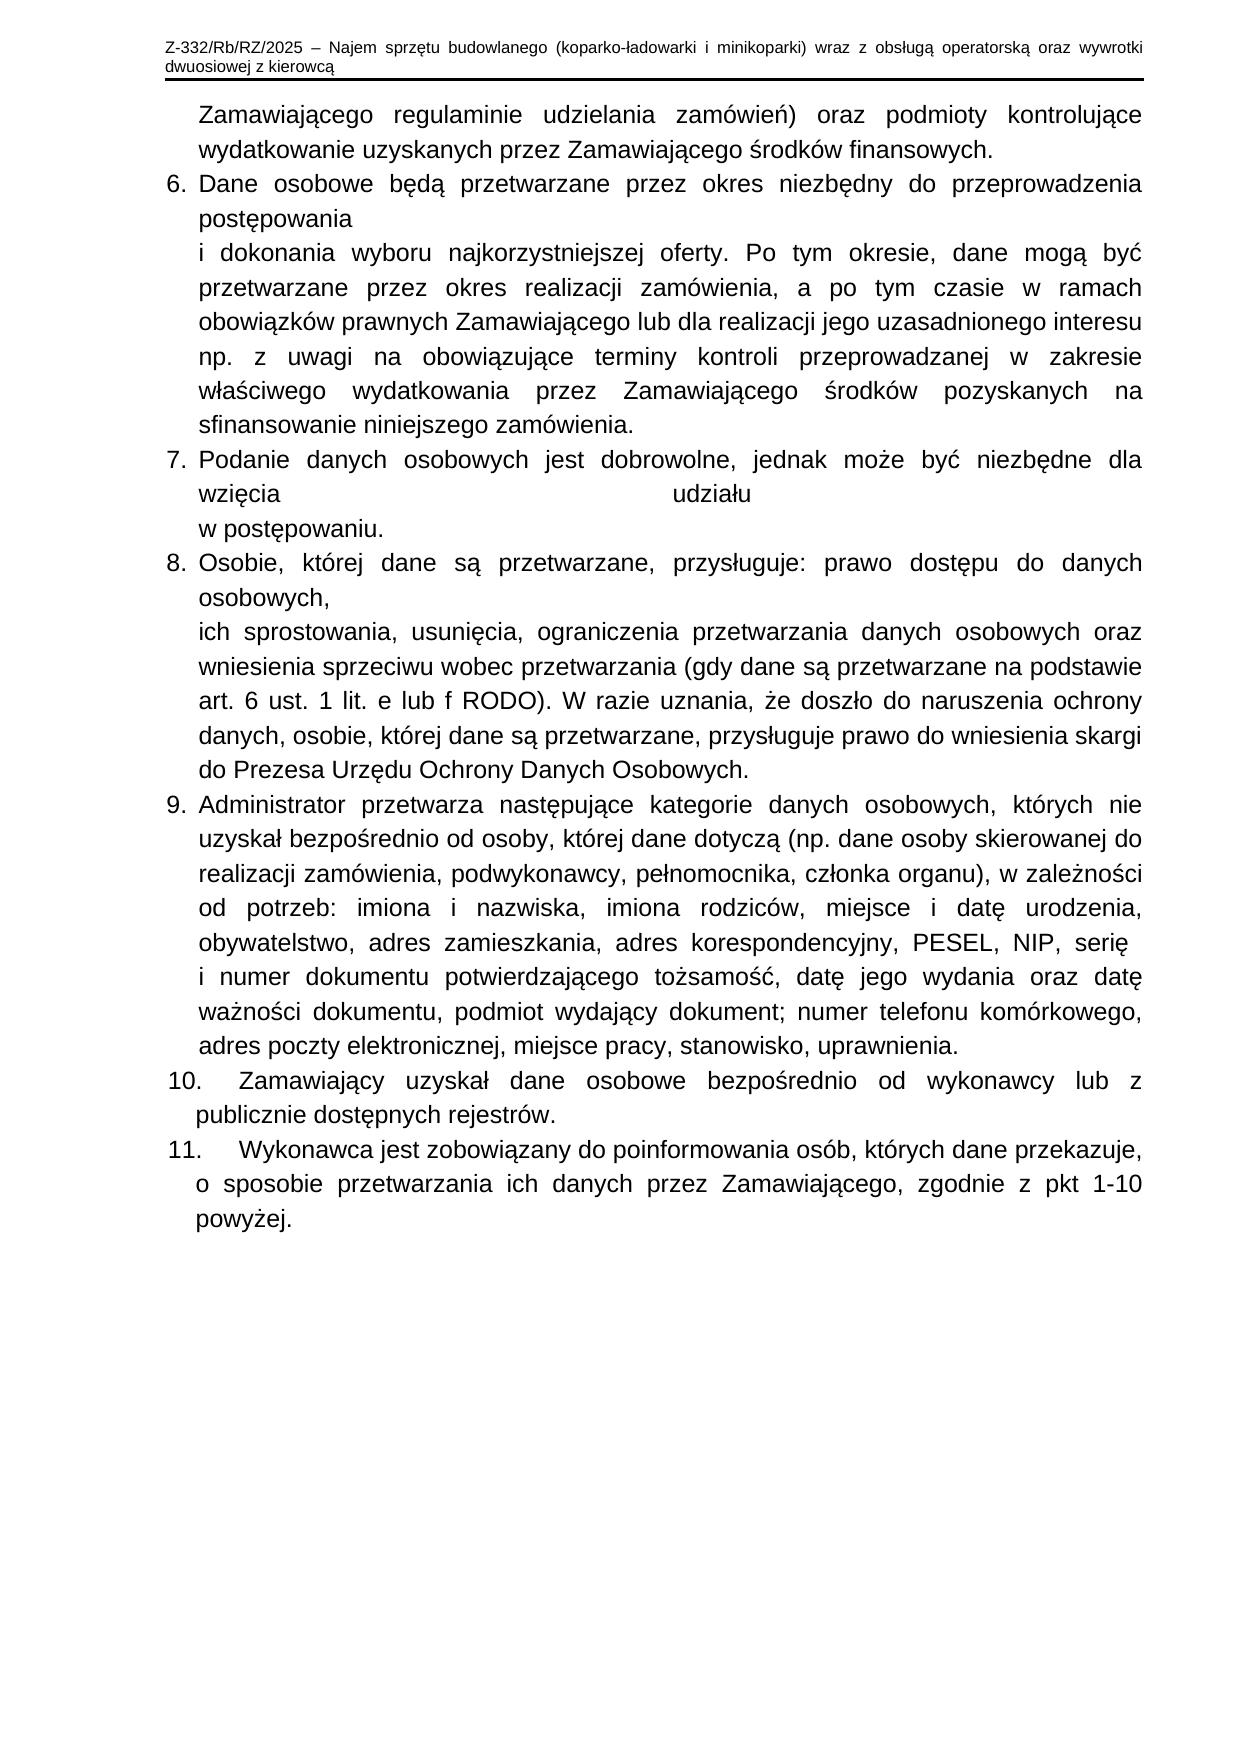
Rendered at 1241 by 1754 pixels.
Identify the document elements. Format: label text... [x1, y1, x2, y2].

list Podanie danych osobowych jest dobrowolne, jednak może być niezbędne dla wzięcia udziału w postępowaniu. [166, 445, 1144, 543]
list Dane osobowe będą przetwarzane przez okres niezbędny do przeprowadzenia postępowania i dokonania wyboru najkorzystniejszej oferty. Po tym okresie, dane mogą być przetwarzane przez okres realizacji zamówienia, a po tym czasie w ramach obowiązków prawnych Zamawiającego lub dla realizacji jego uzasadnionego interesu np. z uwagi na obowiązujące terminy kontroli przeprowadzanej w zakresie właściwego wydatkowania przez Zamawiającego środków pozyskanych na sfinansowanie niniejszego zamówienia. [166, 169, 1144, 439]
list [166, 100, 1144, 163]
list Wykonawca jest zobowiązany do poinformowania osób, których dane przekazuje, o sposobie przetwarzania ich danych przez Zamawiającego, zgodnie z pkt 1-10 powyżej. [168, 1134, 1144, 1232]
list Administrator przetwarza następujące kategorie danych osobowych, których nie uzyskał bezpośrednio od osoby, której dane dotyczą (np. dane osoby skierowanej do realizacji zamówienia, podwykonawcy, pełnomocnika, członka organu), w zależności od potrzeb: imiona i nazwiska, imiona rodziców, miejsce i datę urodzenia, obywatelstwo, adres zamieszkania, adres korespondencyjny, PESEL, NIP, serię i numer dokumentu potwierdzającego tożsamość, datę jego wydania oraz datę ważności dokumentu, podmiot wydający dokument; numer telefonu komórkowego, adres poczty elektronicznej, miejsce pracy, stanowisko, uprawnienia. [166, 790, 1144, 1060]
list Osobie, której dane są przetwarzane, przysługuje: prawo dostępu do danych osobowych, ich sprostowania, usunięcia, ograniczenia przetwarzania danych osobowych oraz wniesienia sprzeciwu wobec przetwarzania (gdy dane są przetwarzane na podstawie art. 6 ust. 1 lit. e lub f RODO). W razie uznania, że doszło do naruszenia ochrony danych, osobie, której dane są przetwarzane, przysługuje prawo do wniesienia skargi do Prezesa Urzędu Ochrony Danych Osobowych. [166, 548, 1144, 784]
list Zamawiający uzyskał dane osobowe bezpośrednio od wykonawcy lub z publicznie dostępnych rejestrów. [168, 1066, 1144, 1129]
